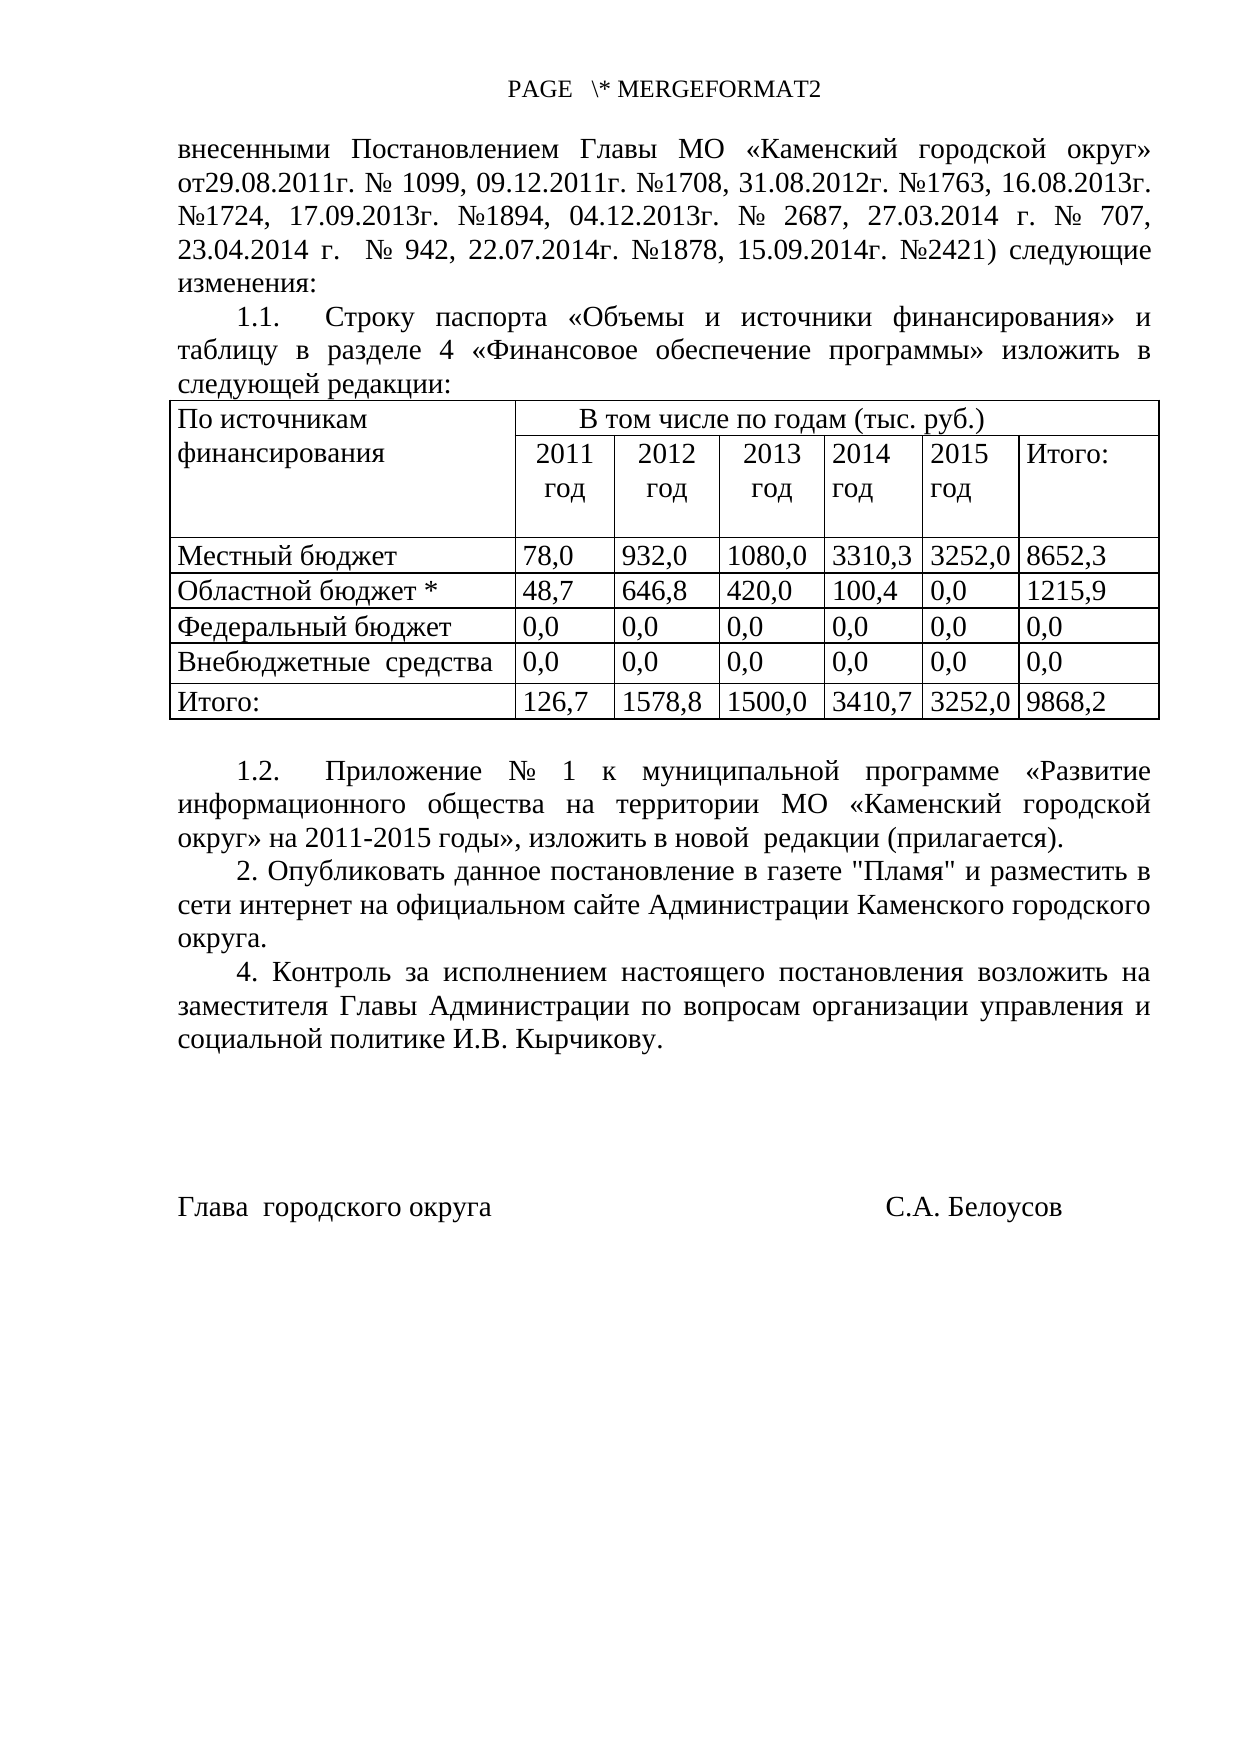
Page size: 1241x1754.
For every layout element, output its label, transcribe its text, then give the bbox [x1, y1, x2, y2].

table_cell 0,0 [825, 644, 922, 683]
text Глава городского округа С.А. Белоусов [118, 1189, 1152, 1222]
table_cell 0,0 [720, 609, 824, 642]
table_cell 2012 год [615, 436, 719, 537]
table_cell 48,7 [516, 574, 614, 607]
table_cell 0,0 [720, 644, 824, 683]
table_cell 9868,2 [1020, 684, 1158, 718]
table_cell 126,7 [516, 684, 614, 718]
table_cell 2011 год [516, 436, 614, 537]
table_cell 8652,3 [1020, 538, 1158, 572]
table_cell 0,0 [923, 574, 1018, 607]
table_header По источникам финансирования [171, 401, 515, 537]
table_cell 420,0 [720, 574, 824, 607]
table_cell 0,0 [615, 644, 719, 683]
table_cell 1500,0 [720, 684, 824, 718]
table_cell 1578,8 [615, 684, 719, 718]
table_cell 3252,0 [923, 538, 1018, 572]
table_cell 2015 год [923, 436, 1018, 537]
table_cell 3252,0 [923, 684, 1018, 718]
table_cell 0,0 [923, 644, 1018, 683]
table_header В том числе по годам (тыс. руб.) [516, 401, 1158, 435]
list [177, 131, 1152, 299]
table_cell 78,0 [516, 538, 614, 572]
table_cell 0,0 [825, 609, 922, 642]
table_cell 0,0 [1020, 644, 1158, 683]
table_cell 2014 год [825, 436, 922, 537]
table_cell 0,0 [1020, 609, 1158, 642]
table_cell 0,0 [615, 609, 719, 642]
table_cell 0,0 [516, 644, 614, 683]
text 4. Контроль за исполнением настоящего постановления возложить на заместителя Главы Администрации по вопросам организации управления и социальной политике И.В. Кырчикову. [177, 954, 1152, 1055]
table_cell 2013 год [720, 436, 824, 537]
table_cell 1080,0 [720, 538, 824, 572]
table_cell 0,0 [923, 609, 1018, 642]
table_cell 932,0 [615, 538, 719, 572]
table_cell Итого: [171, 684, 515, 718]
table_cell Областной бюджет * [171, 574, 515, 607]
list Строку паспорта «Объемы и источники финансирования» и таблицу в разделе 4 «Финансовое обеспечение программы» изложить в следующей редакции: [177, 299, 1152, 399]
text 2. Опубликовать данное постановление в газете "Пламя" и разместить в сети интернет на официальном сайте Администрации Каменского городского округа. [177, 853, 1152, 954]
table_cell 100,4 [825, 574, 922, 607]
table_cell 3410,7 [825, 684, 922, 718]
table_cell 1215,9 [1020, 574, 1158, 607]
table_cell Местный бюджет [171, 538, 515, 572]
table_cell Внебюджетные средства [171, 644, 515, 683]
table_cell 3310,3 [825, 538, 922, 572]
list Приложение № 1 к муниципальной программе «Развитие информационного общества на территории МО «Каменский городской округ» на 2011-2015 годы», изложить в новой редакции (прилагается). [177, 753, 1152, 853]
table_cell Итого: [1020, 436, 1158, 537]
table_cell Федеральный бюджет [171, 609, 515, 642]
table_cell 0,0 [516, 609, 614, 642]
table_cell 646,8 [615, 574, 719, 607]
